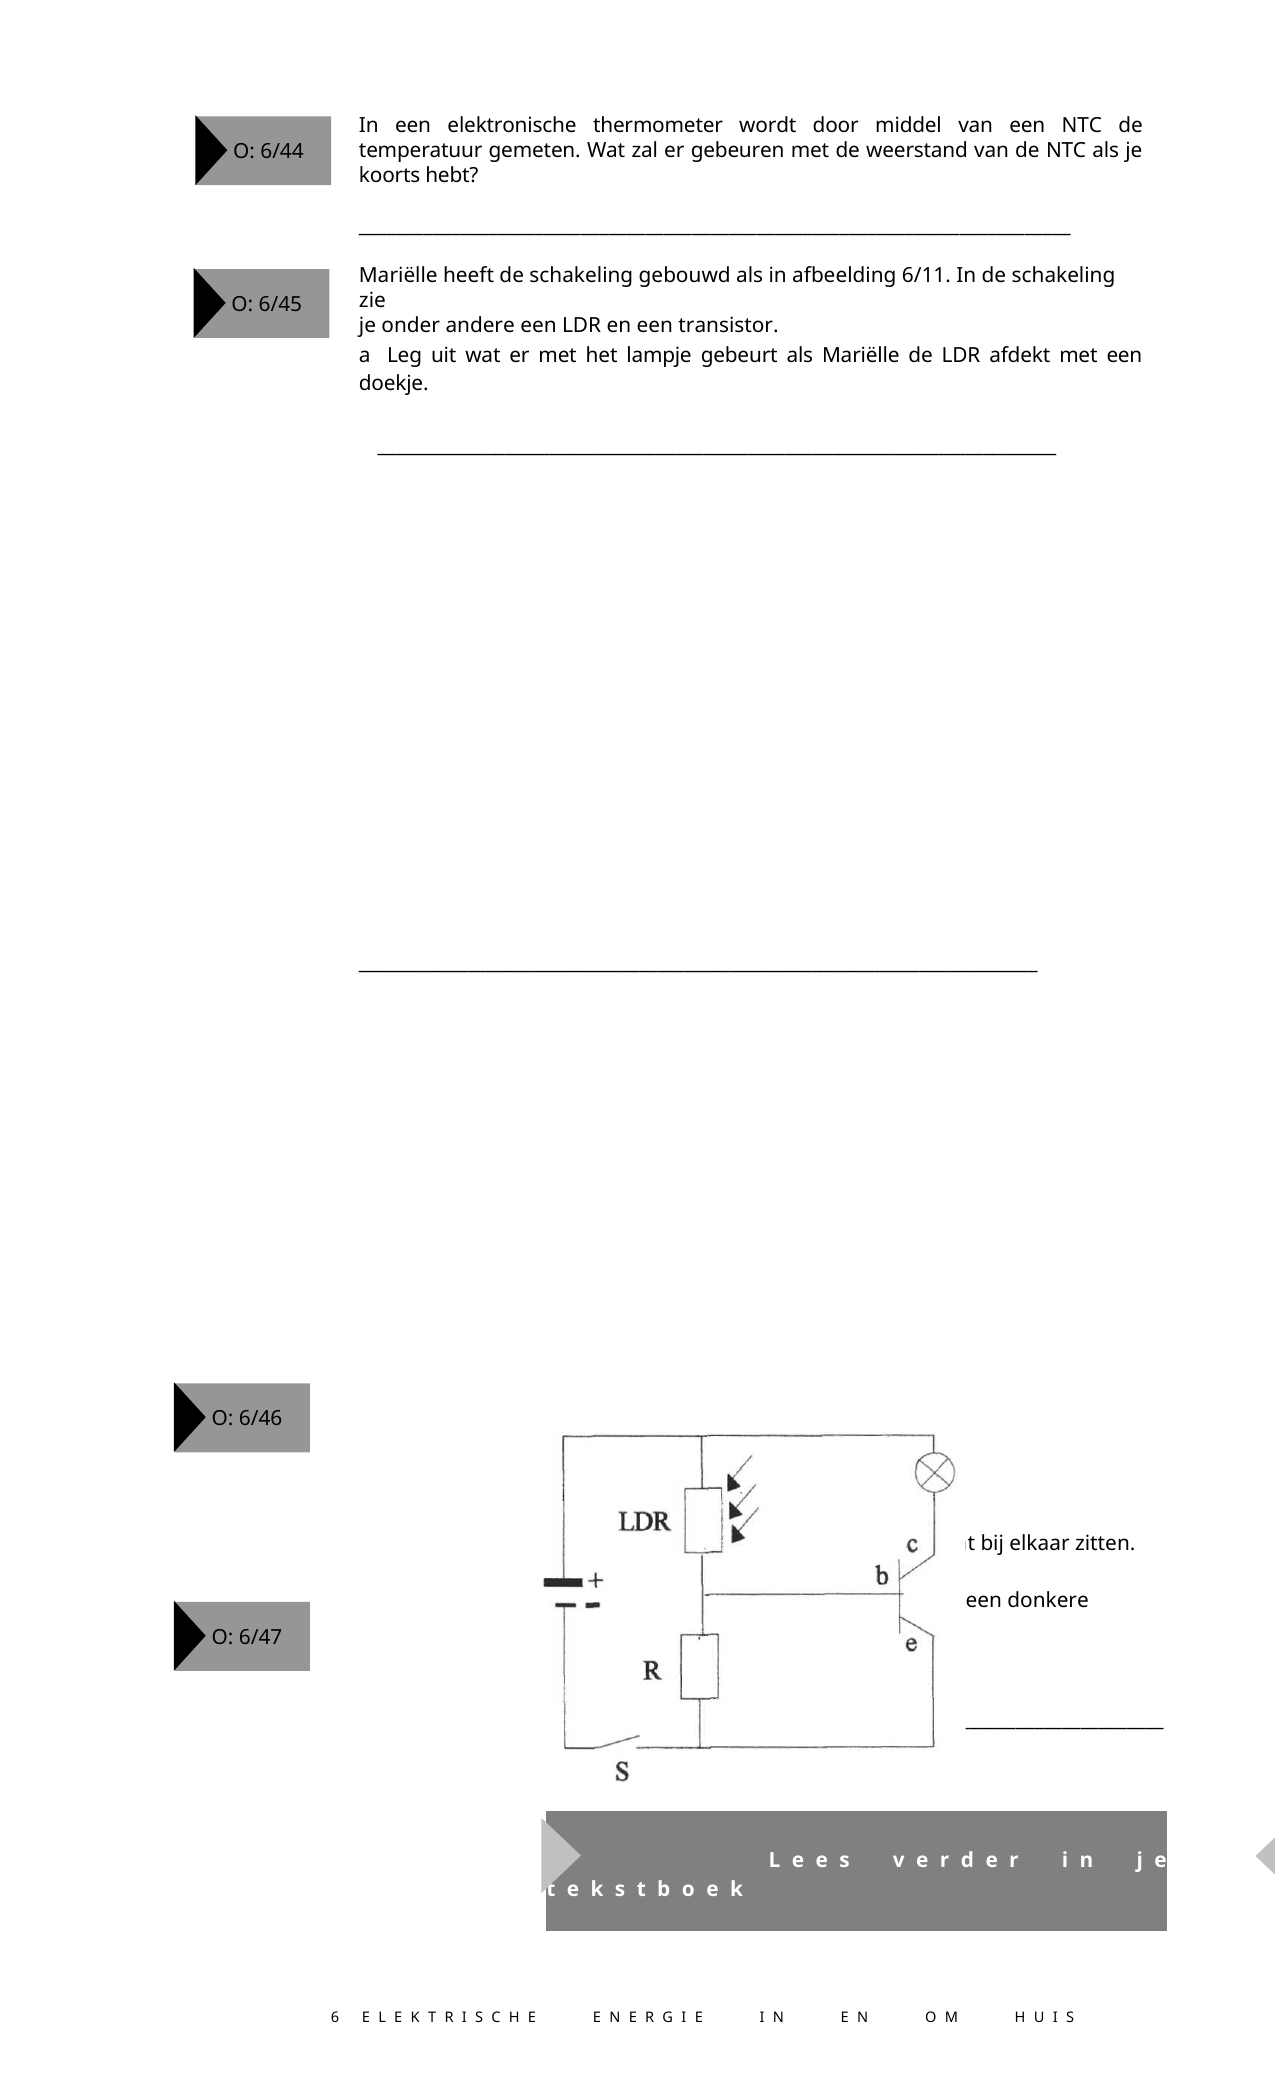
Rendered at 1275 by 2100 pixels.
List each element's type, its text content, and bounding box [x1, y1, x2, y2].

text ___________________________________________________________________________ [359, 430, 1144, 458]
text ___________________________________________________________________________ [359, 492, 1144, 975]
text In een elektronische thermometer wordt door middel van een NTC de temperatuur gemeten. Wat zal er gebeuren met de weerstand van de NTC als je koorts hebt? [359, 112, 1144, 187]
picture [531, 1419, 966, 1786]
text a Leg uit wat er met het lampje gebeurt als Mariëlle de LDR afdekt met een doekje. [359, 340, 1144, 397]
text Lees verder in je tekstboek [546, 1845, 1167, 1902]
text je onder andere een LDR en een transistor. [359, 312, 1144, 337]
text Mariëlle heeft de schakeling gebouwd als in afbeelding 6/11. In de schakeling zie [359, 262, 1144, 312]
text _____________________________________________________________________ [966, 1670, 1169, 1761]
text Afbeelding 6/11 [546, 1058, 1144, 1466]
text _____________________________________________________________________________ [359, 212, 1170, 237]
text b Mariëlle heeft het lampje en de LDR dicht bij elkaar zitten. Wat zal er met het [966, 1528, 1160, 1585]
text lampje gebeuren als zij de schakeling in een donkere kamer legt? [966, 1585, 1144, 1642]
